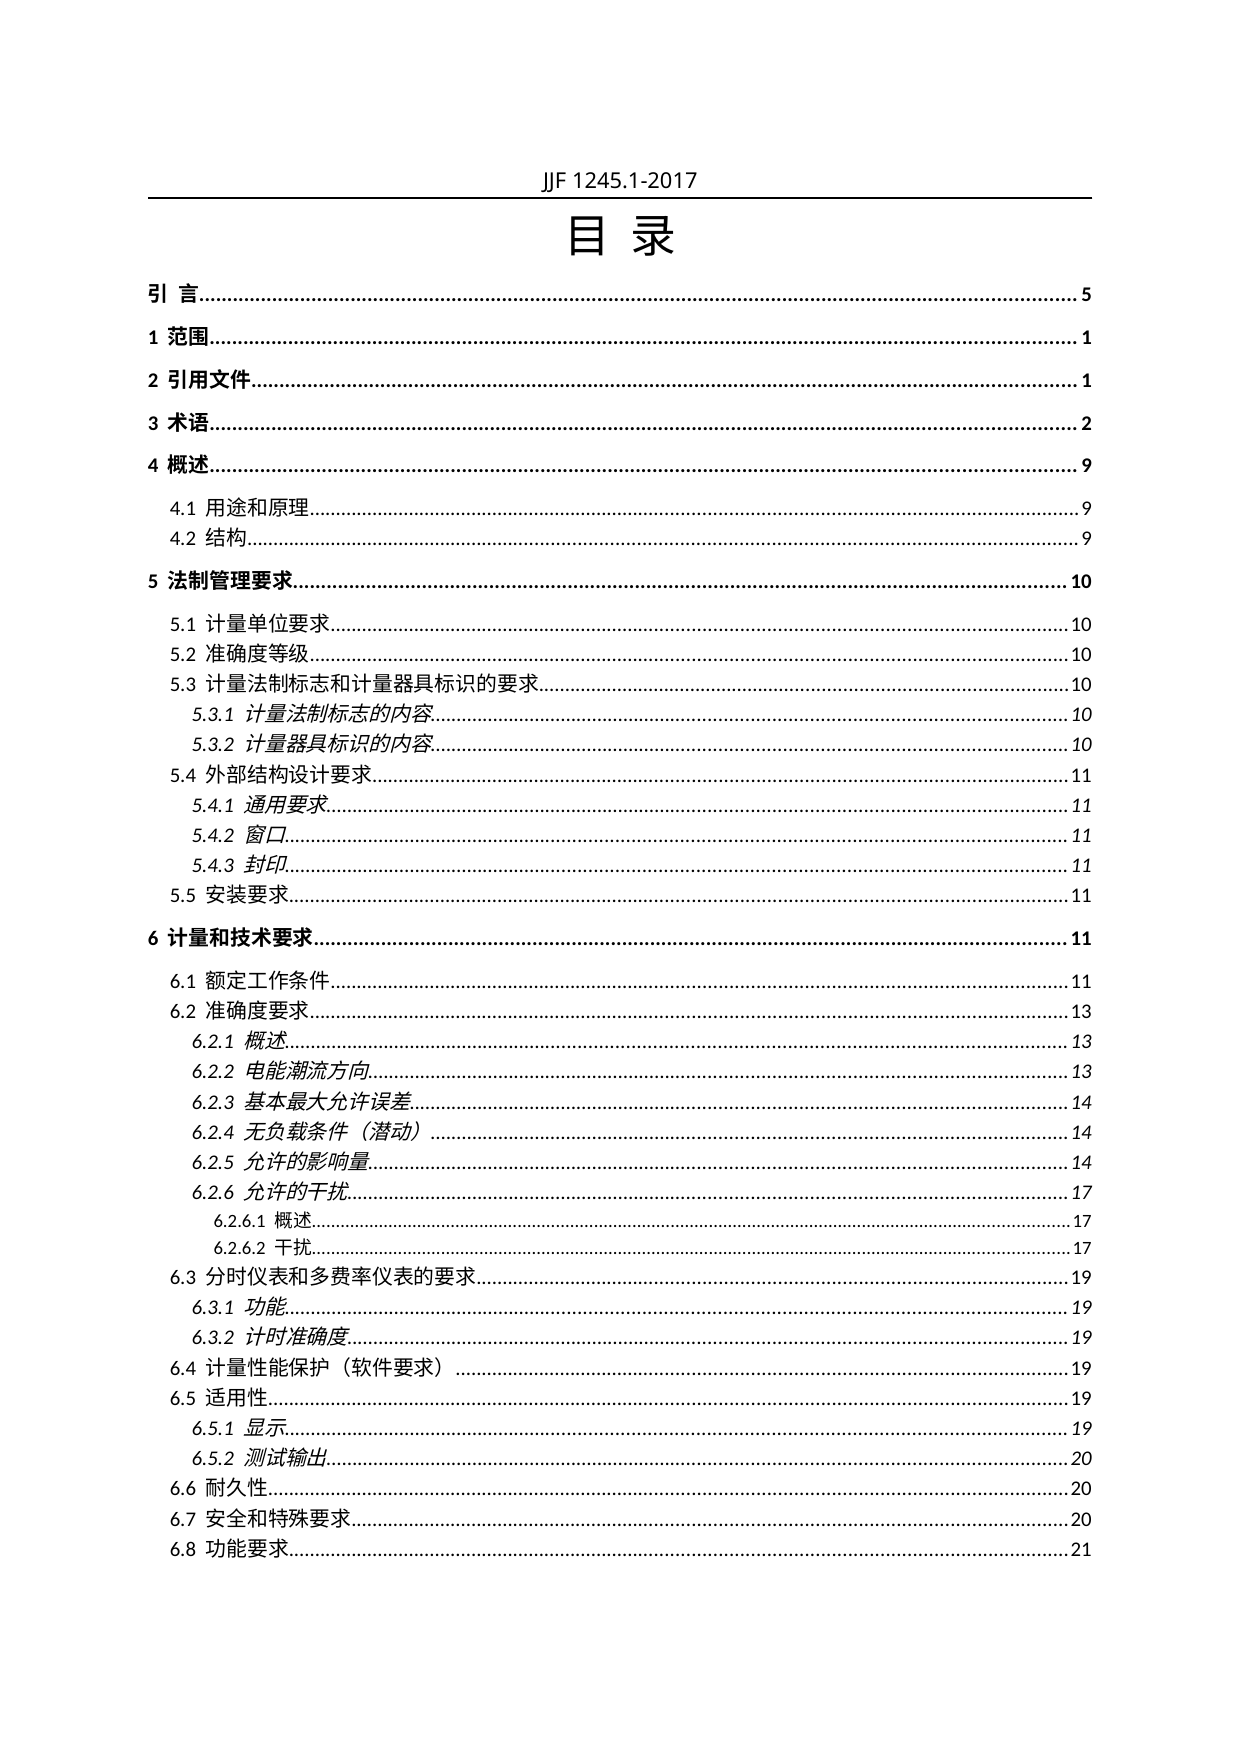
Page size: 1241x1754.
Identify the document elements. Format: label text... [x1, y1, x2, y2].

text 6 计量和技术要求 11 [148, 921, 1092, 952]
text 5.3.2 计量器具标识的内容 10 [191, 728, 1092, 758]
text 4 概述 9 [148, 448, 1092, 479]
text 6.2.6.2 干扰 17 [213, 1233, 1092, 1260]
text 4.2 结构 9 [169, 521, 1092, 552]
text 5.5 安装要求 11 [169, 879, 1092, 909]
text 6.4 计量性能保护（软件要求） 19 [169, 1351, 1092, 1381]
text 5.4.2 窗口 11 [191, 818, 1092, 848]
text 5.3.1 计量法制标志的内容 10 [191, 697, 1092, 728]
text 5.2 准确度等级 10 [169, 637, 1092, 667]
text 6.8 功能要求 21 [169, 1532, 1092, 1562]
text 2 引用文件 1 [148, 363, 1092, 393]
text 6.3.1 功能 19 [191, 1290, 1092, 1321]
text 6.5.1 显示 19 [191, 1411, 1092, 1441]
text 6.2 准确度要求 13 [169, 994, 1092, 1024]
text 1 范围 1 [148, 320, 1092, 351]
text 6.2.5 允许的影响量 14 [191, 1145, 1092, 1176]
text 6.5 适用性 19 [169, 1381, 1092, 1411]
text 6.2.6.1 概述 17 [213, 1206, 1092, 1233]
text 6.2.1 概述 13 [191, 1024, 1092, 1055]
text 5 法制管理要求 10 [148, 564, 1092, 594]
text 4.1 用途和原理 9 [169, 491, 1092, 521]
text 5.4 外部结构设计要求 11 [169, 758, 1092, 788]
text 6.2.3 基本最大允许误差 14 [191, 1085, 1092, 1115]
text 6.1 额定工作条件 11 [169, 964, 1092, 994]
text 5.1 计量单位要求 10 [169, 607, 1092, 637]
text 目 录 [148, 199, 1092, 265]
text 6.2.4 无负载条件（潜动） 14 [191, 1115, 1092, 1145]
text 6.5.2 测试输出 20 [191, 1441, 1092, 1472]
text 6.3.2 计时准确度 19 [191, 1321, 1092, 1351]
text 6.2.6 允许的干扰 17 [191, 1176, 1092, 1206]
text 5.3 计量法制标志和计量器具标识的要求 10 [169, 667, 1092, 697]
text 5.4.1 通用要求 11 [191, 788, 1092, 818]
text 6.3 分时仪表和多费率仪表的要求 19 [169, 1260, 1092, 1290]
text 3 术语 2 [148, 406, 1092, 436]
text 6.2.2 电能潮流方向 13 [191, 1055, 1092, 1085]
text 5.4.3 封印 11 [191, 848, 1092, 879]
text 6.6 耐久性 20 [169, 1472, 1092, 1502]
text 6.7 安全和特殊要求 20 [169, 1502, 1092, 1532]
text 引 言 5 [148, 278, 1092, 308]
